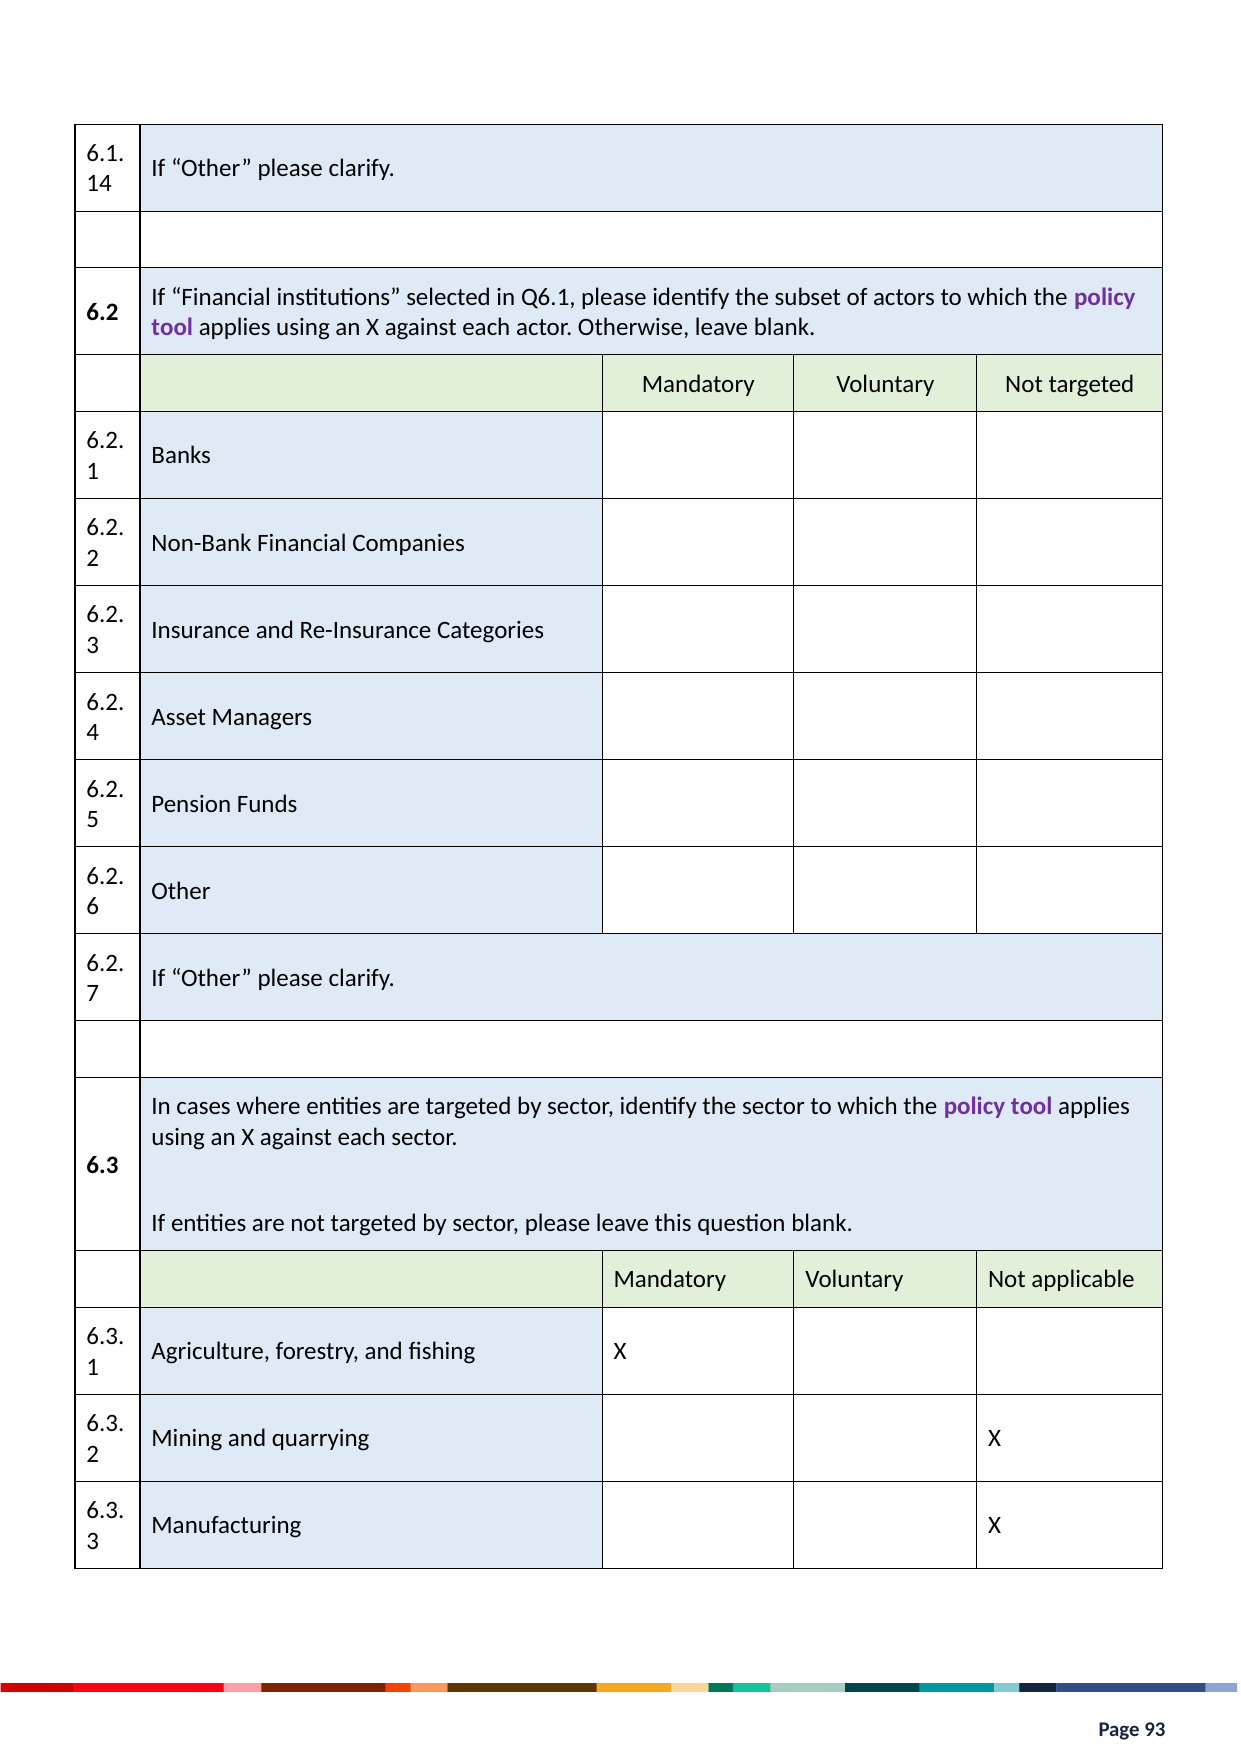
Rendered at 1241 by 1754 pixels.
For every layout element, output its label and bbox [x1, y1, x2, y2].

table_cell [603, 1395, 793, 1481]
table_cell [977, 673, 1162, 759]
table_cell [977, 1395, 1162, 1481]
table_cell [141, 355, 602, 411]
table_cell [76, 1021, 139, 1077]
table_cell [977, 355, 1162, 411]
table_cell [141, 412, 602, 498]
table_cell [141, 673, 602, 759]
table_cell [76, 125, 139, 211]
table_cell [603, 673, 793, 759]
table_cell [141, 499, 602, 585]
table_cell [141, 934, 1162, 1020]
picture [0, 1683, 1236, 1692]
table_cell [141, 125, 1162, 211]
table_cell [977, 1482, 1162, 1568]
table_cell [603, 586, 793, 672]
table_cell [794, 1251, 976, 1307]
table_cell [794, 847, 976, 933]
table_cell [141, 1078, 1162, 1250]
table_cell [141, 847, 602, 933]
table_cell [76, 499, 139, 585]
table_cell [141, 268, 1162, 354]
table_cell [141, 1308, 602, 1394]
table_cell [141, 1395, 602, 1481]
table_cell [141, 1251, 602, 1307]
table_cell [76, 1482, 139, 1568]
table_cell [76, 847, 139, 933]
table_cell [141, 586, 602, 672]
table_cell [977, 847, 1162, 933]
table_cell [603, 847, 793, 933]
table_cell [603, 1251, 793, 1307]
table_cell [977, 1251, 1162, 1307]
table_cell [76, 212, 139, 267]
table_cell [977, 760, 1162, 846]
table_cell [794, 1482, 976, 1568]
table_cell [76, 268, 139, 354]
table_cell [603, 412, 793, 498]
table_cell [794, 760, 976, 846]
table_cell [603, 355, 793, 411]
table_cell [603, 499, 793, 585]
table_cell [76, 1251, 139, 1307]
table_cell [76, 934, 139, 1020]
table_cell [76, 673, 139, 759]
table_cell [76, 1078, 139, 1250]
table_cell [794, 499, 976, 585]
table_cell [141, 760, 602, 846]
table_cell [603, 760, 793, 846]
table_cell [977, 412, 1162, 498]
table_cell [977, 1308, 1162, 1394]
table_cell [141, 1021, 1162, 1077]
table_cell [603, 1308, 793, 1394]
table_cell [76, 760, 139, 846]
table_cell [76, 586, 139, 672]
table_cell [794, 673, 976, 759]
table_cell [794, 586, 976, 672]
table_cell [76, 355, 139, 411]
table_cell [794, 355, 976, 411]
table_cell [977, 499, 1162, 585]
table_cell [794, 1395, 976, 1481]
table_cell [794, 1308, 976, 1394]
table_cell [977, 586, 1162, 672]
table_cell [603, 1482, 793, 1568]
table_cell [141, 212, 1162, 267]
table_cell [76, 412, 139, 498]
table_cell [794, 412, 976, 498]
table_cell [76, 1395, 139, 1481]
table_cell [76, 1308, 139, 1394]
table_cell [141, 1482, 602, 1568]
